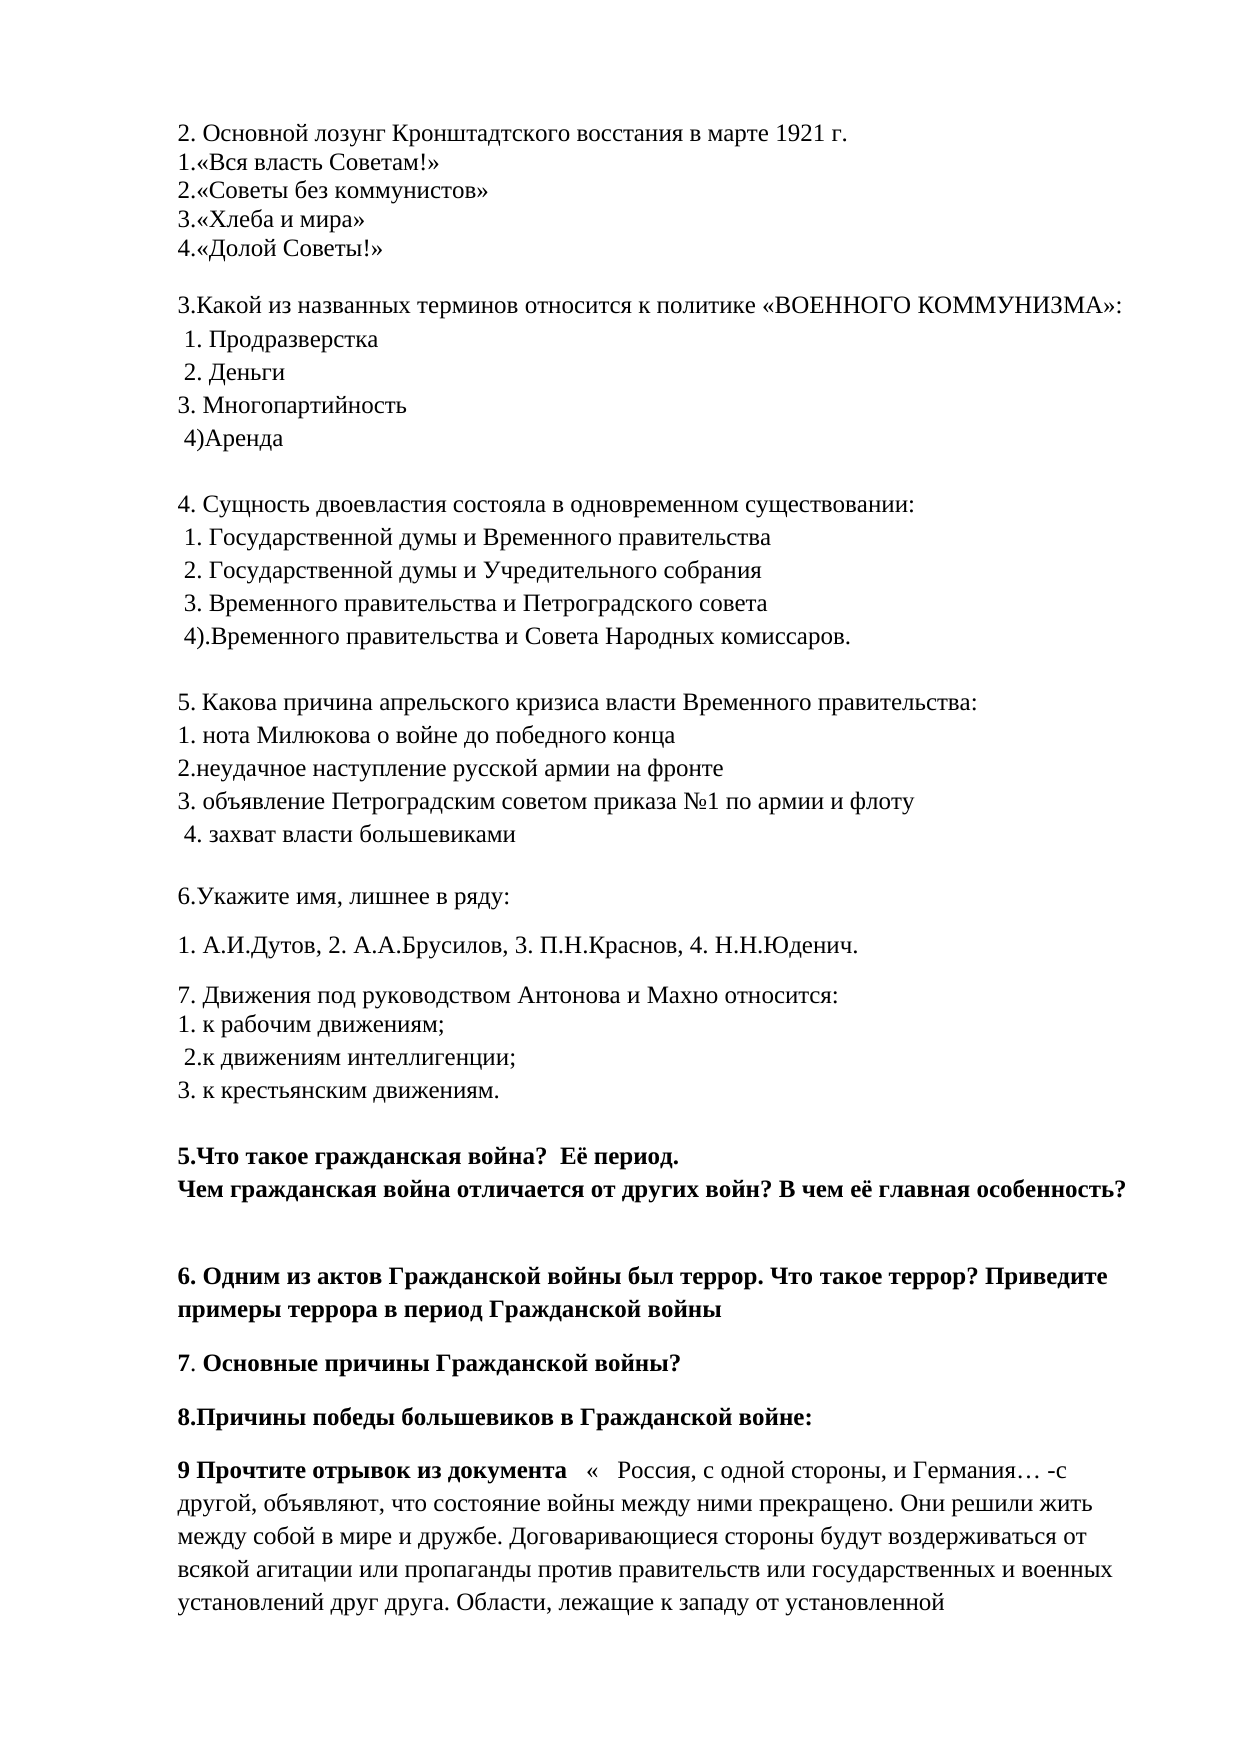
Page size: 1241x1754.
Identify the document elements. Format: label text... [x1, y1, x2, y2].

text 7. Движения под руководством Антонова и Махно относится: [177, 980, 1152, 1009]
text 6.Укажите имя, лишнее в ряду: [177, 881, 1152, 910]
text 4)Аренда [177, 423, 1152, 451]
text 2. Государственной думы и Учредительного собрания [177, 555, 1152, 583]
text 1. Государственной думы и Временного правительства [177, 522, 1152, 551]
text 3. к крестьянским движениям. [177, 1075, 1152, 1104]
text 4).Временного правительства и Совета Народных комиссаров. [177, 621, 1152, 649]
text 5. Какова причина апрельского кризиса власти Временного правительства: [177, 687, 1152, 716]
text 2.к движениям интеллигенции; [177, 1042, 1152, 1071]
text 4. захват власти большевиками [177, 819, 1152, 848]
text 2. Основной лозунг Кронштадтского восстания в марте 1921 г. [177, 118, 1152, 147]
text 3.Какой из названных терминов относится к политике «ВОЕННОГО КОММУНИЗМА»: [177, 291, 1152, 319]
text 1. нота Милюкова о войне до победного конца [177, 720, 1152, 749]
text 3. Многопартийность [177, 390, 1152, 418]
text 1.«Вся власть Советам!» [177, 147, 1152, 176]
text 1. к рабочим движениям; [177, 1009, 1152, 1038]
text 2.«Советы без коммунистов» [177, 176, 1152, 204]
text 3. Временного правительства и Петроградского совета [177, 588, 1152, 617]
text 6. Одним из актов Гражданской войны был террор. Что такое террор? Приведите примеры террора в период Гражданской войны [177, 1261, 1152, 1323]
text 1. А.И.Дутов, 2. А.А.Брусилов, 3. П.Н.Краснов, 4. Н.Н.Юденич. [177, 931, 1152, 959]
text Чем гражданская война отличается от других войн? В чем её главная особенность? [177, 1174, 1152, 1203]
text 5.Что такое гражданская война? Её период. [177, 1141, 1152, 1170]
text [177, 1455, 1152, 1616]
text 2.неудачное наступление русской армии на фронте [177, 753, 1152, 782]
text 3. объявление Петроградским советом приказа №1 по армии и флоту [177, 786, 1152, 815]
text 4.«Долой Советы!» [177, 233, 1152, 262]
text 3.«Хлеба и мира» [177, 204, 1152, 233]
text 8.Причины победы большевиков в Гражданской войне: [177, 1402, 1152, 1430]
text 4. Сущность двоевластия состояла в одновременном существовании: [177, 489, 1152, 517]
text 7. Основные причины Гражданской войны? [177, 1348, 1152, 1376]
text 1. Продразверстка [177, 324, 1152, 352]
text 2. Деньги [177, 357, 1152, 385]
